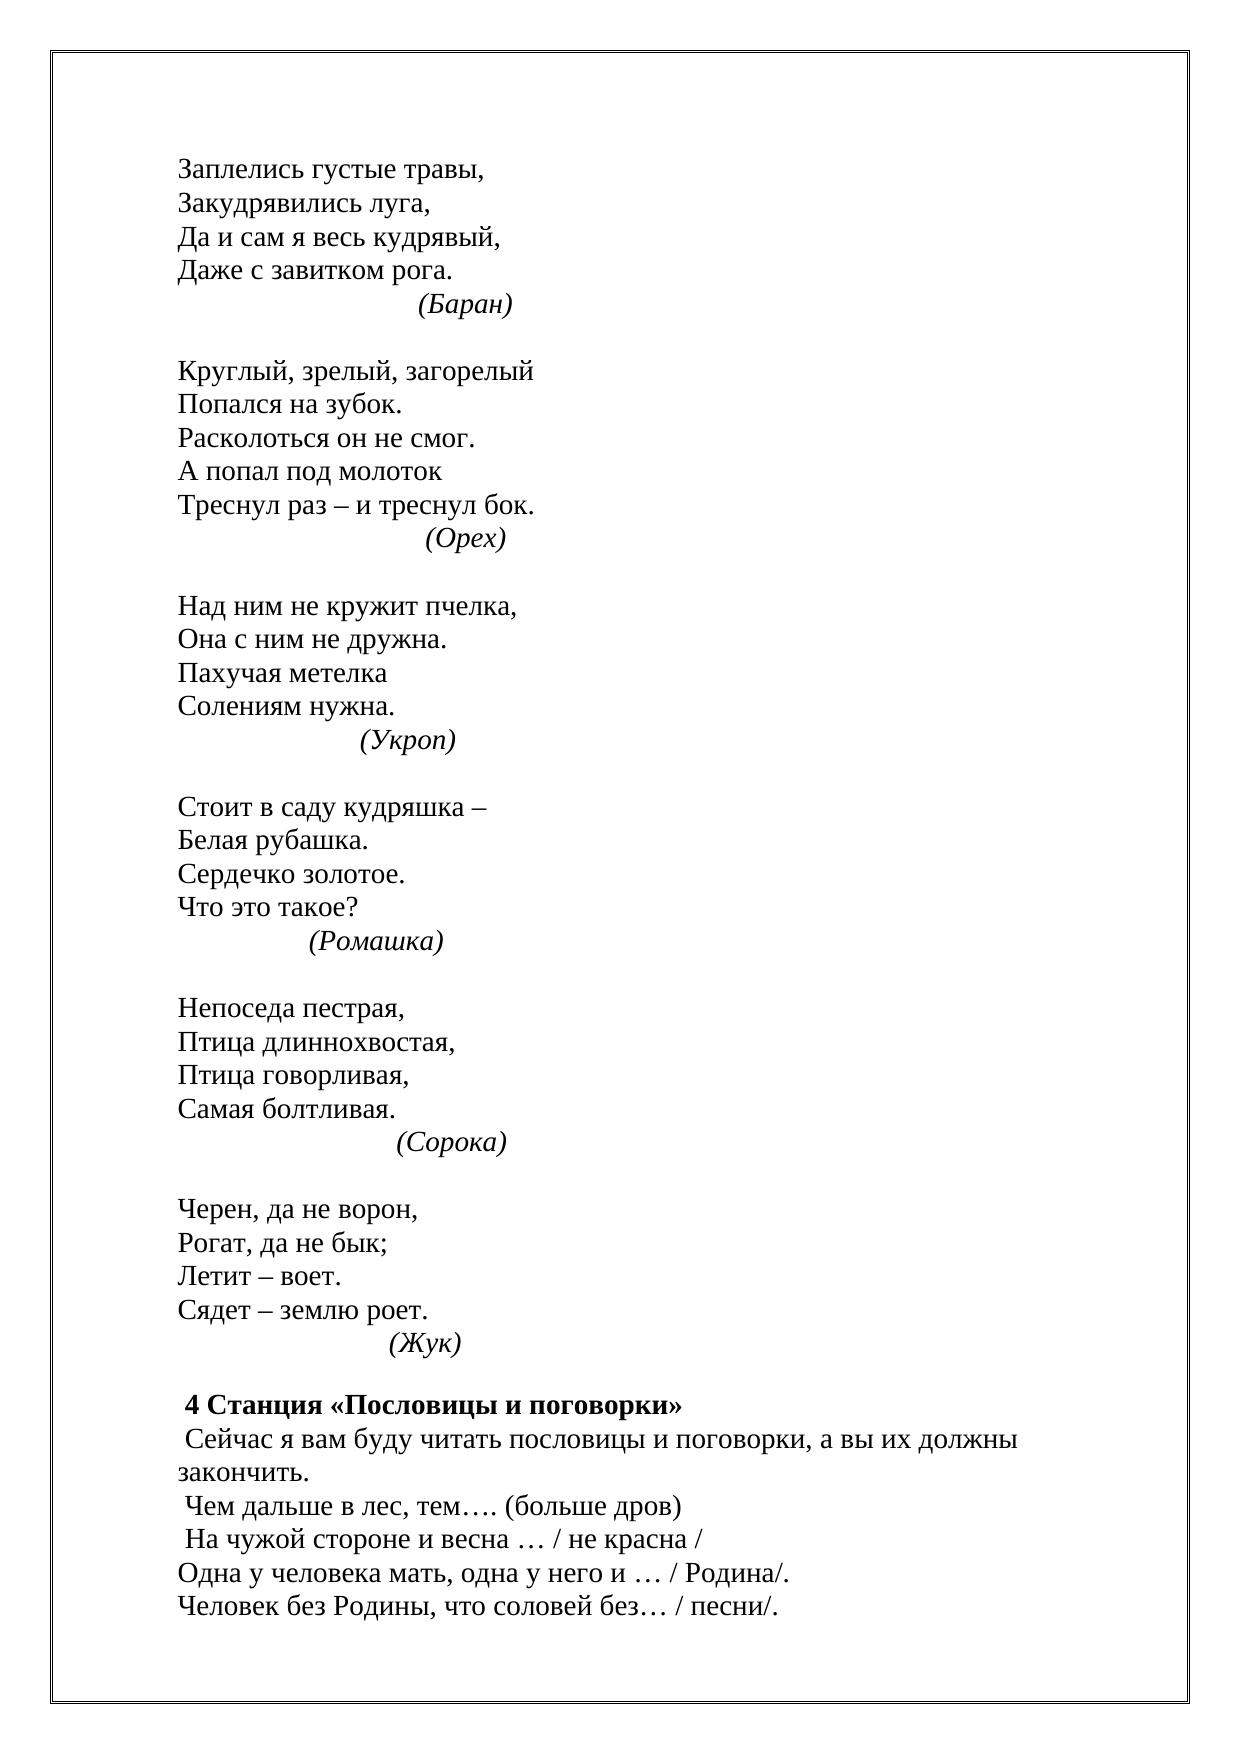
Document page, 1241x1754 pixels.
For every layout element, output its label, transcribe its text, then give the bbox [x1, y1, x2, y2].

text 4 Станция «Пословицы и поговорки» Сейчас я вам буду читать пословицы и поговорки, а вы их должны закончить. Чем дальше в лес, тем…. (больше дров) На чужой стороне и весна … / не красна / [177, 1387, 1152, 1555]
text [177, 118, 1152, 1387]
text Одна у человека мать, одна у него и … / Родина/. [177, 1555, 1152, 1588]
text Человек без Родины, что соловей без… / песни/. [177, 1588, 1152, 1622]
